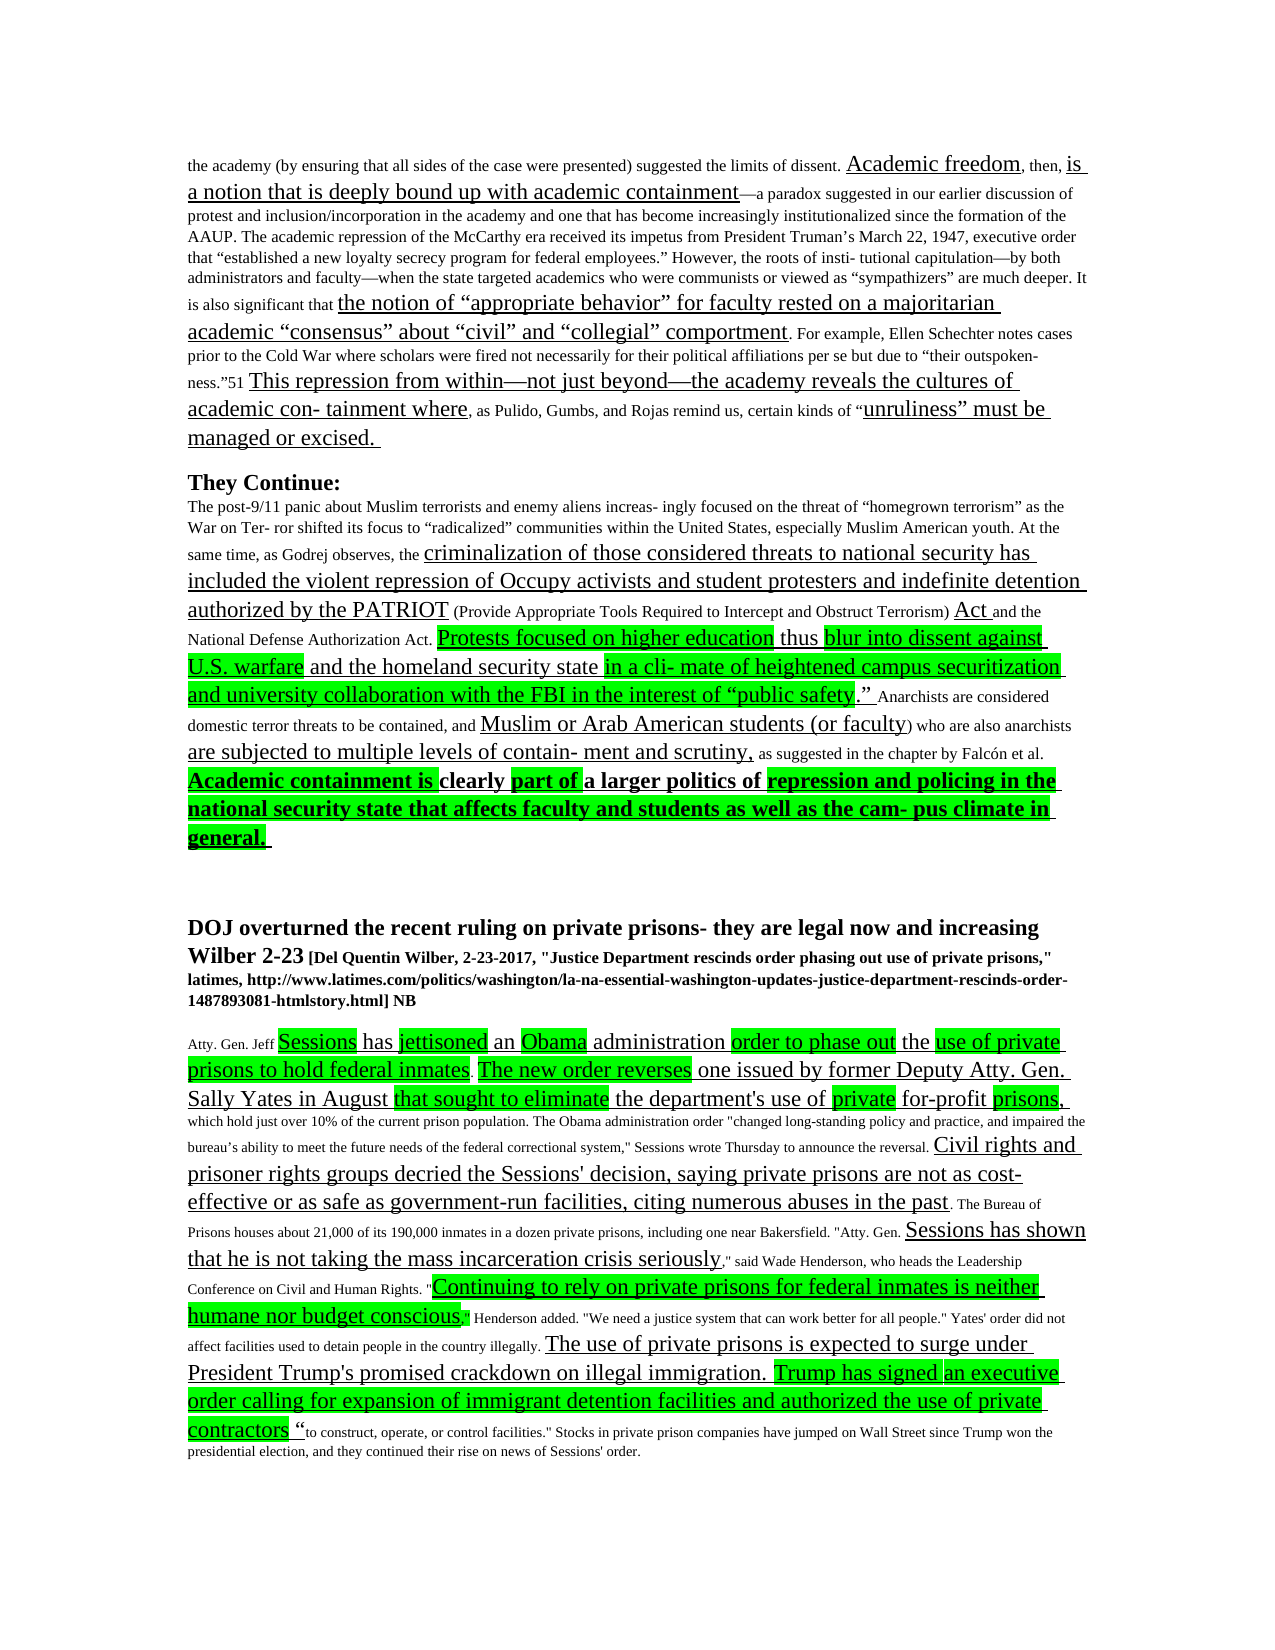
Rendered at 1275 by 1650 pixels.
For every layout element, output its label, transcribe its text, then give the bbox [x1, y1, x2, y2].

text Wilber 2-23 [Del Quentin Wilber, 2-23-2017, "Justice Department rescinds order phasing out use of private prisons," latimes, http://www.latimes.com/politics/washington/la-na-essential-washington-updates-justice-department-rescinds-order-1487893081-htmlstory.html] NB [187, 942, 1087, 1010]
text The post-9/11 panic about Muslim terrorists and enemy aliens increas- ingly focused on the threat of “homegrown terrorism” as the War on Ter- ror shifted its focus to “radicalized” communities within the United States, especially Muslim American youth. At the same time, as Godrej observes, the criminalization of those considered threats to national security has included the violent repression of Occupy activists and student protesters and indefinite detention authorized by the PATRIOT (Provide Appropriate Tools Required to Intercept and Obstruct Terrorism) Act and the National Defense Authorization Act. Protests focused on higher education thus blur into dissent against U.S. warfare and the homeland security state in a cli- mate of heightened campus securitization and university collaboration with the FBI in the interest of “public safety.” Anarchists are considered domestic terror threats to be contained, and Muslim or Arab American students (or faculty) who are also anarchists are subjected to multiple levels of contain- ment and scrutiny, as suggested in the chapter by Falcón et al. Academic containment is clearly part of a larger politics of repression and policing in the national security state that affects faculty and students as well as the cam- pus climate in general. [187, 591, 1087, 850]
subtitle DOJ overturned the recent ruling on private prisons- they are legal now and increasing [187, 914, 1087, 940]
subtitle They Continue: [187, 469, 1087, 495]
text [187, 150, 1087, 450]
text The post-9/11 panic about Muslim terrorists and enemy aliens increas- ingly focused on the threat of “homegrown terrorism” as the War on Ter- ror shifted its focus to “radicalized” communities within the United States, especially Muslim American youth. At the same time, as Godrej observes, the criminalization of those considered threats to national security has included the violent repression of Occupy activists and student protesters and indefinite detention authorized by the PATRIOT (Provide Appropriate Tools Required to Intercept and Obstruct Terrorism) Act and the National Defense Authorization Act. Protests focused on higher education thus blur into dissent against U.S. warfare and the homeland security state in a cli- mate of heightened campus securitization and university collaboration with the FBI in the interest of “public safety.” Anarchists are considered domestic terror threats to be contained, and Muslim or Arab American students (or faculty) who are also anarchists are subjected to multiple levels of contain- ment and scrutiny, as suggested in the chapter by Falcón et al. Academic containment is clearly part of a larger politics of repression and policing in the national security state that affects faculty and students as well as the cam- pus climate in general. [187, 497, 1087, 590]
text Atty. Gen. Jeff Sessions has jettisoned an Obama administration order to phase out the use of private prisons to hold federal inmates. The new order reverses one issued by former Deputy Atty. Gen. Sally Yates in August that sought to eliminate the department's use of private for-profit prisons, which hold just over 10% of the current prison population. The Obama administration order "changed long-standing policy and practice, and impaired the bureau’s ability to meet the future needs of the federal correctional system," Sessions wrote Thursday to announce the reversal. Civil rights and prisoner rights groups decried the Sessions' decision, saying private prisons are not as cost-effective or as safe as government-run facilities, citing numerous abuses in the past. The Bureau of Prisons houses about 21,000 of its 190,000 inmates in a dozen private prisons, including one near Bakersfield. "Atty. Gen. Sessions has shown that he is not taking the mass incarceration crisis seriously," said Wade Henderson, who heads the Leadership Conference on Civil and Human Rights. "Continuing to rely on private prisons for federal inmates is neither humane nor budget conscious," Henderson added. "We need a justice system that can work better for all people." Yates' order did not affect facilities used to detain people in the country illegally. The use of private prisons is expected to surge under President Trump's promised crackdown on illegal immigration. Trump has signed an executive order calling for expansion of immigrant detention facilities and authorized the use of private contractors “to construct, operate, or control facilities." Stocks in private prison companies have jumped on Wall Street since Trump won the presidential election, and they continued their rise on news of Sessions' order. [187, 1028, 1087, 1460]
